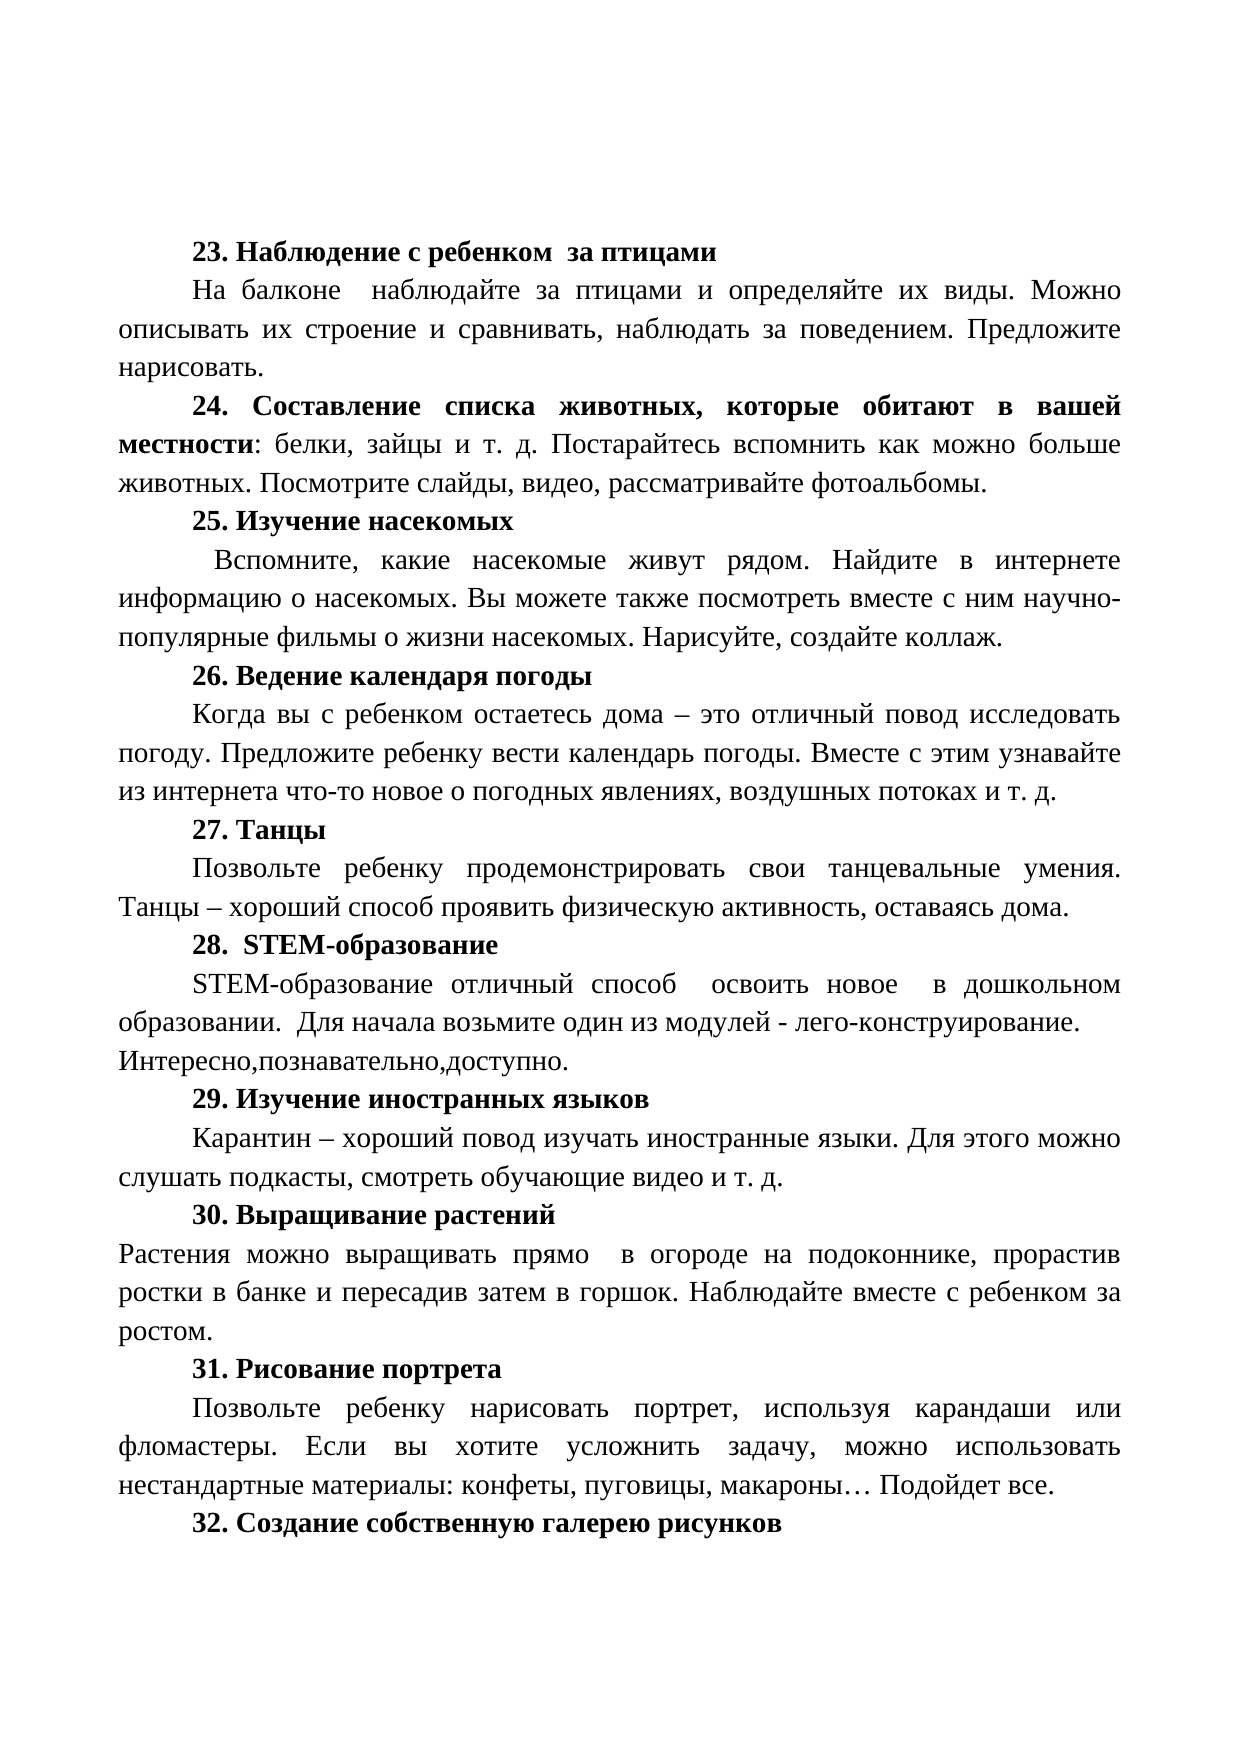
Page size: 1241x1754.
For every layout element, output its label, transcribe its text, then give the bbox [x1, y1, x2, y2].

text 25. Изучение насекомых [118, 503, 1122, 537]
text 24. Составление списка животных, которые обитают в вашей местности: белки, зайцы и т. д. Постарайтесь вспомнить как можно больше животных. Посмотрите слайды, видео, рассматривайте фотоальбомы. [118, 388, 1122, 498]
text Растения можно выращивать прямо в огороде на подоконнике, прорастив ростки в банке и пересадив затем в горшок. Наблюдайте вместе с ребенком за ростом. [118, 1236, 1122, 1346]
text 27. Танцы [118, 812, 1122, 845]
text Позвольте ребенку нарисовать портрет, используя карандаши или фломастеры. Если вы хотите усложнить задачу, можно использовать нестандартные материалы: конфеты, пуговицы, макароны… Подойдет все. [118, 1390, 1122, 1501]
text 30. Выращивание растений [118, 1197, 1122, 1231]
text Карантин – хороший повод изучать иностранные языки. Для этого можно слушать подкасты, смотреть обучающие видео и т. д. [118, 1120, 1122, 1192]
text На балконе наблюдайте за птицами и определяйте их виды. Можно описывать их строение и сравнивать, наблюдать за поведением. Предложите нарисовать. [118, 272, 1122, 383]
text STEM-образование отличный способ освоить новое в дошкольном образовании. Для начала возьмите один из модулей - лего-конструирование. [118, 966, 1122, 1038]
text 29. Изучение иностранных языков [118, 1082, 1122, 1115]
text Вспомните, какие насекомые живут рядом. Найдите в интернете информацию о насекомых. Вы можете также посмотреть вместе с ним научно-популярные фильмы о жизни насекомых. Нарисуйте, создайте коллаж. [118, 542, 1122, 653]
text 31. Рисование портрета [118, 1351, 1122, 1385]
text 23. Наблюдение с ребенком за птицами [118, 234, 1122, 267]
text Интересно,познавательно,доступно. [118, 1043, 1122, 1077]
text Позвольте ребенку продемонстрировать свои танцевальные умения. Танцы – хороший способ проявить физическую активность, оставаясь дома. [118, 850, 1122, 922]
text 28. STEM-образование [118, 927, 1122, 961]
text 32. Создание собственную галерею рисунков [118, 1506, 1122, 1539]
text 26. Ведение календаря погоды [118, 658, 1122, 691]
text Когда вы с ребенком остаетесь дома – это отличный повод исследовать погоду. Предложите ребенку вести календарь погоды. Вместе с этим узнавайте из интернета что-то новое о погодных явлениях, воздушных потоках и т. д. [118, 696, 1122, 807]
